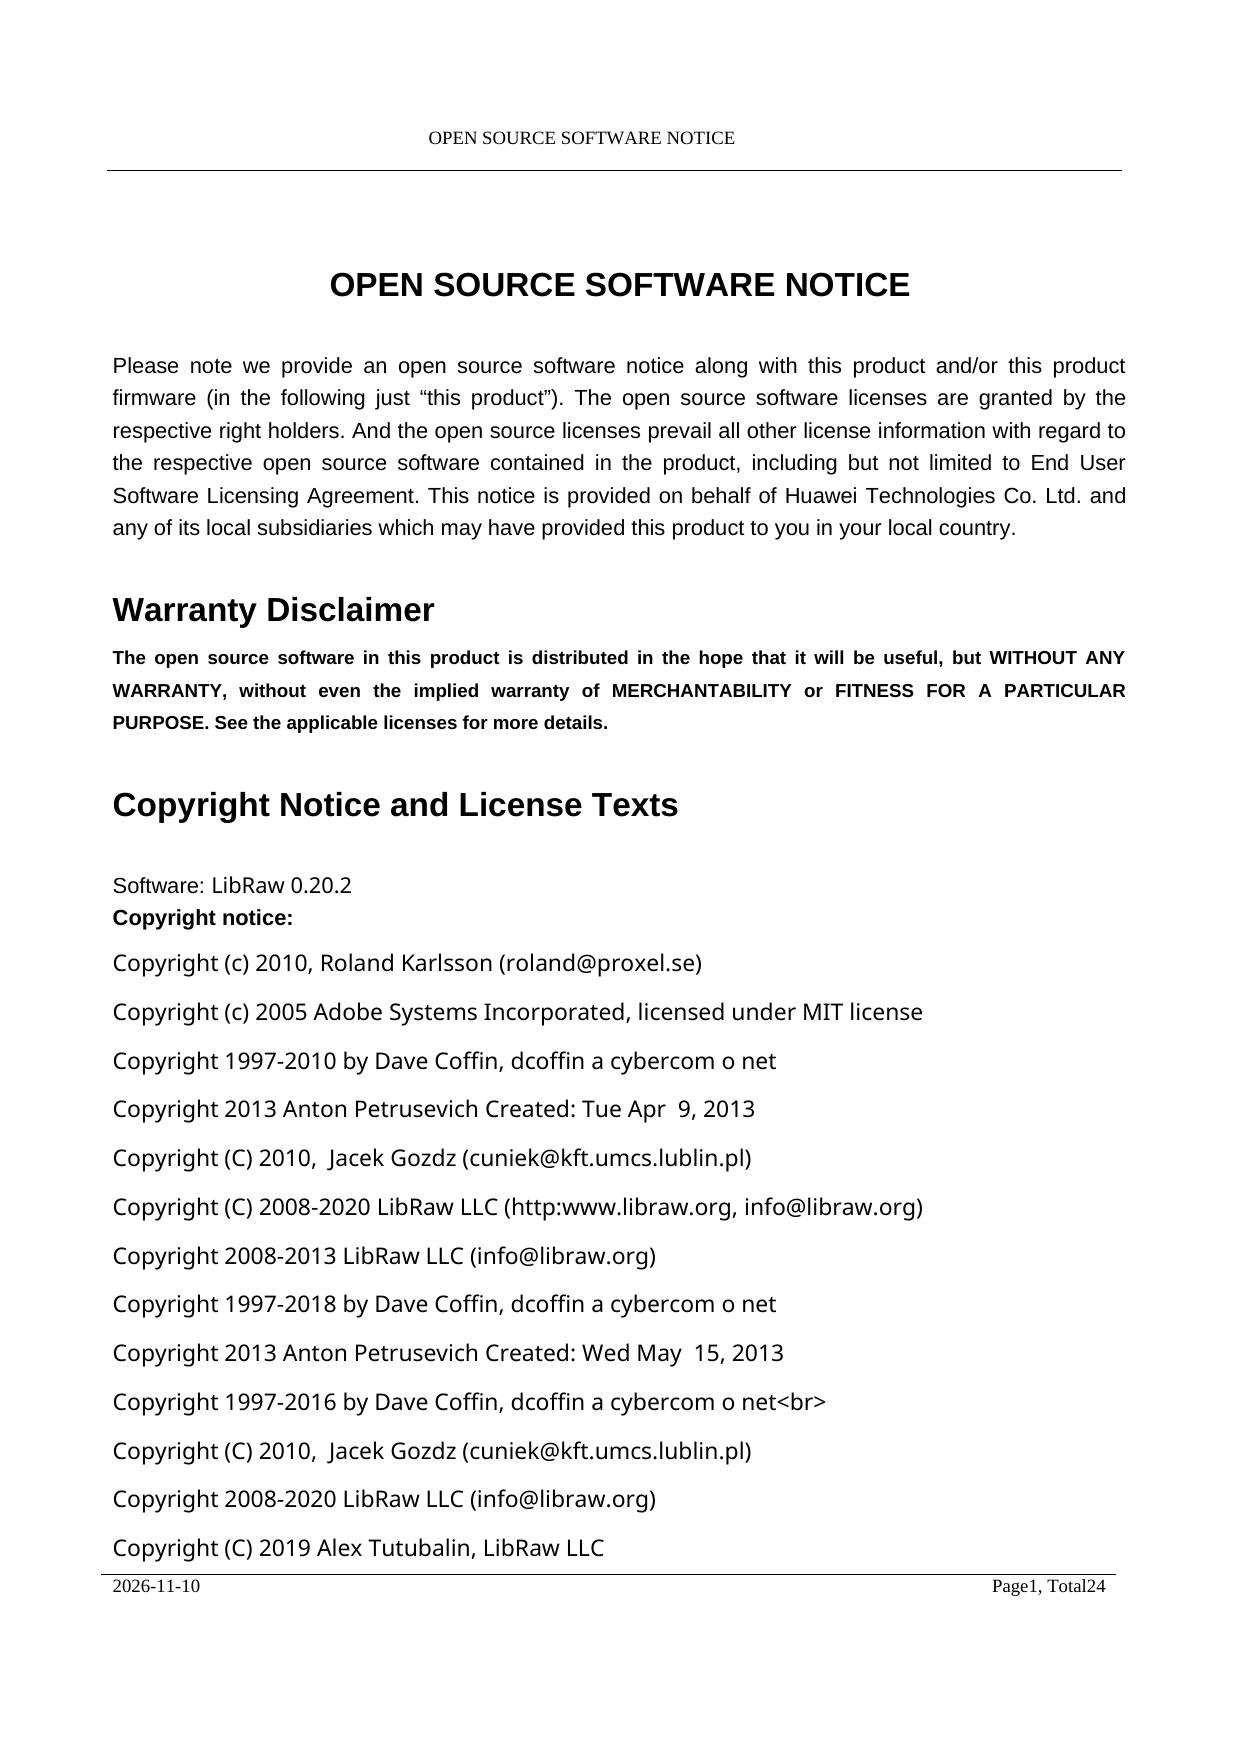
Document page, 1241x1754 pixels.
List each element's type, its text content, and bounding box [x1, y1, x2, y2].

text Copyright Notice and License Texts [112, 771, 1128, 836]
text Warranty Disclaimer [112, 576, 1128, 641]
text The open source software in this product is distributed in the hope that it will be useful, but WITHOUT ANY WARRANTY, without even the implied warranty of MERCHANTABILITY or FITNESS FOR A PARTICULAR PURPOSE. See the applicable licenses for more details. [112, 641, 1128, 739]
text Software: LibRaw 0.20.2 [112, 869, 1128, 901]
text Please note we provide an open source software notice along with this product and/or this product firmware (in the following just “this product”). The open source software licenses are granted by the respective right holders. And the open source licenses prevail all other license information with regard to the respective open source software contained in the product, including but not limited to End User Software Licensing Agreement. This notice is provided on behalf of Huawei Technologies Co. Ltd. and any of its local subsidiaries which may have provided this product to you in your local country. [112, 349, 1128, 544]
text OPEN SOURCE SOFTWARE NOTICE [112, 251, 1128, 316]
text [112, 947, 1128, 1564]
text Copyright notice: [112, 901, 1128, 934]
